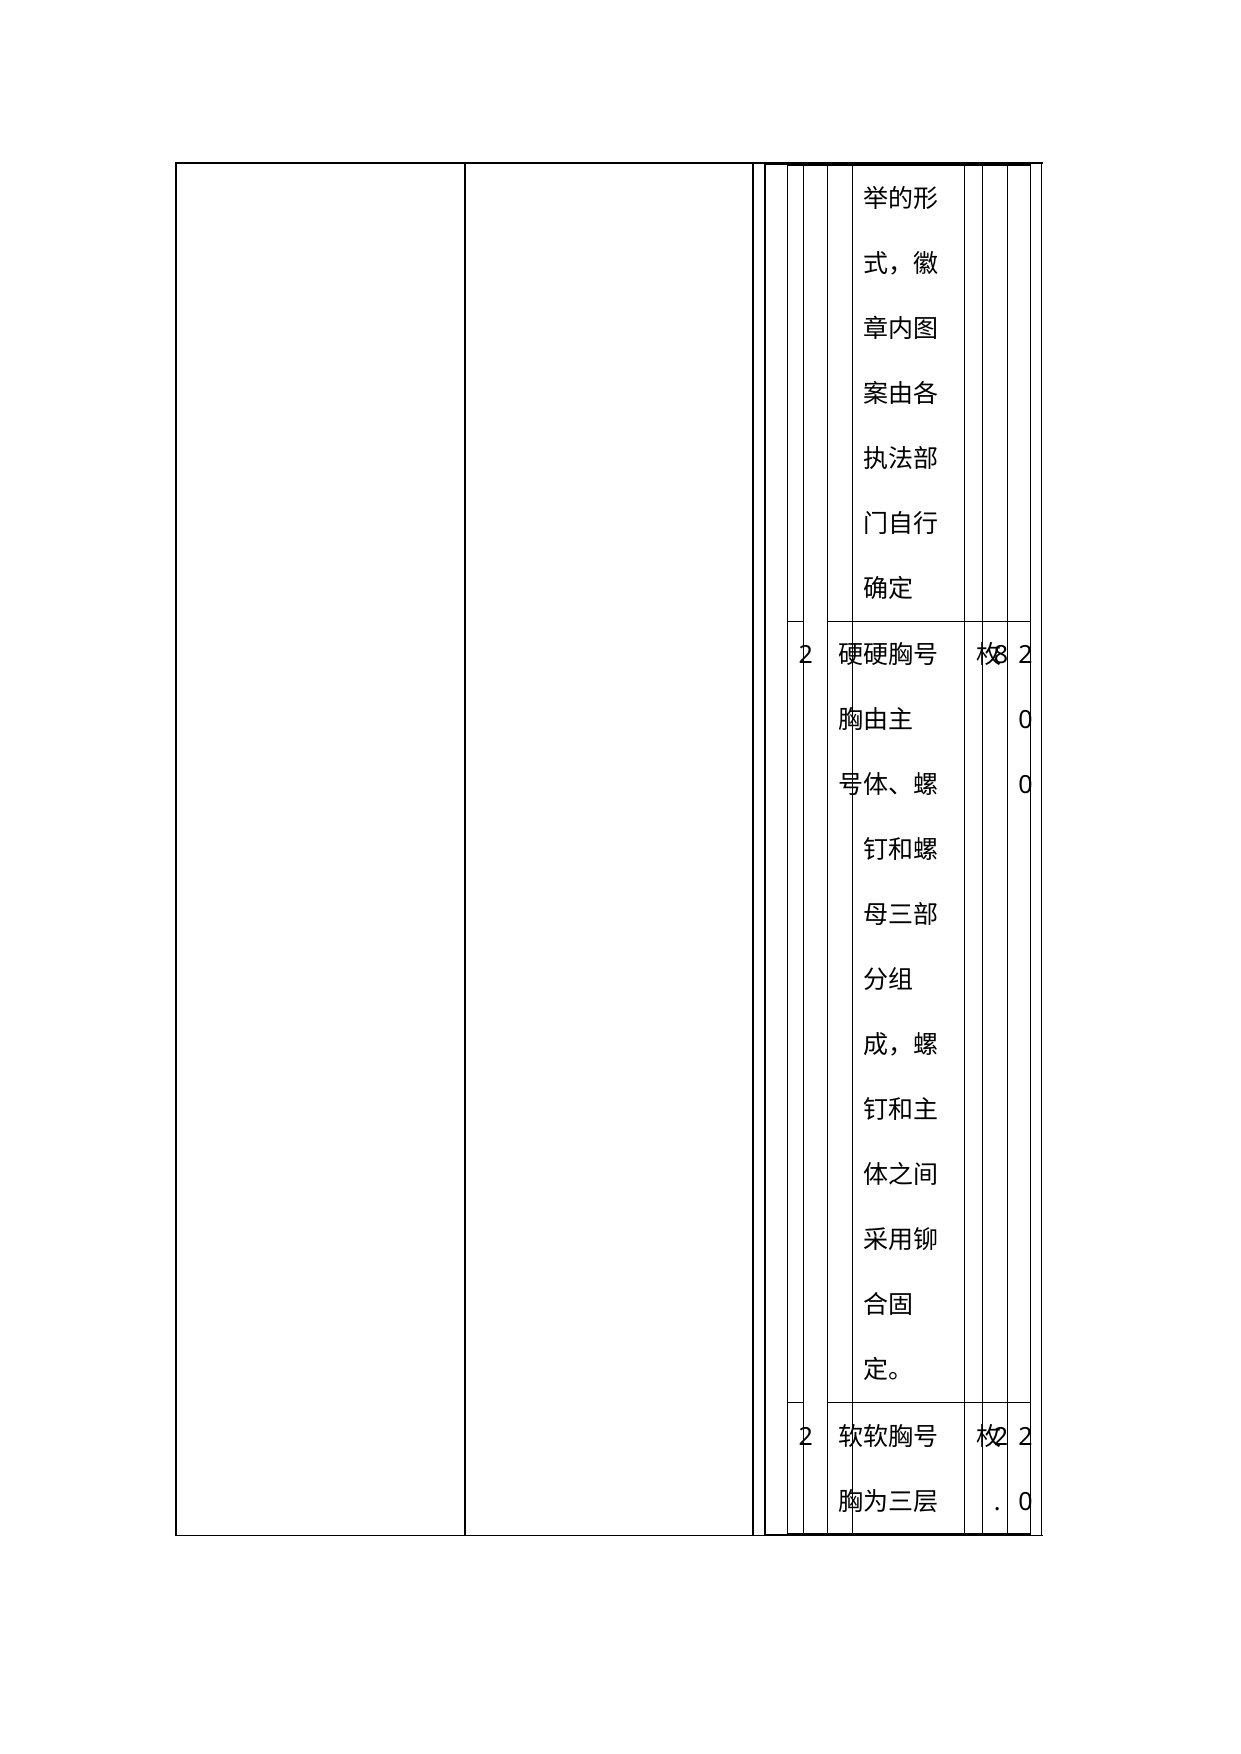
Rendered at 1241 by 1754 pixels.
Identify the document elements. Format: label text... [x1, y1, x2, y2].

table_cell [177, 164, 464, 1535]
table_cell 1 [466, 164, 752, 1535]
table_cell [754, 164, 764, 1535]
table_cell [1031, 164, 1041, 1535]
